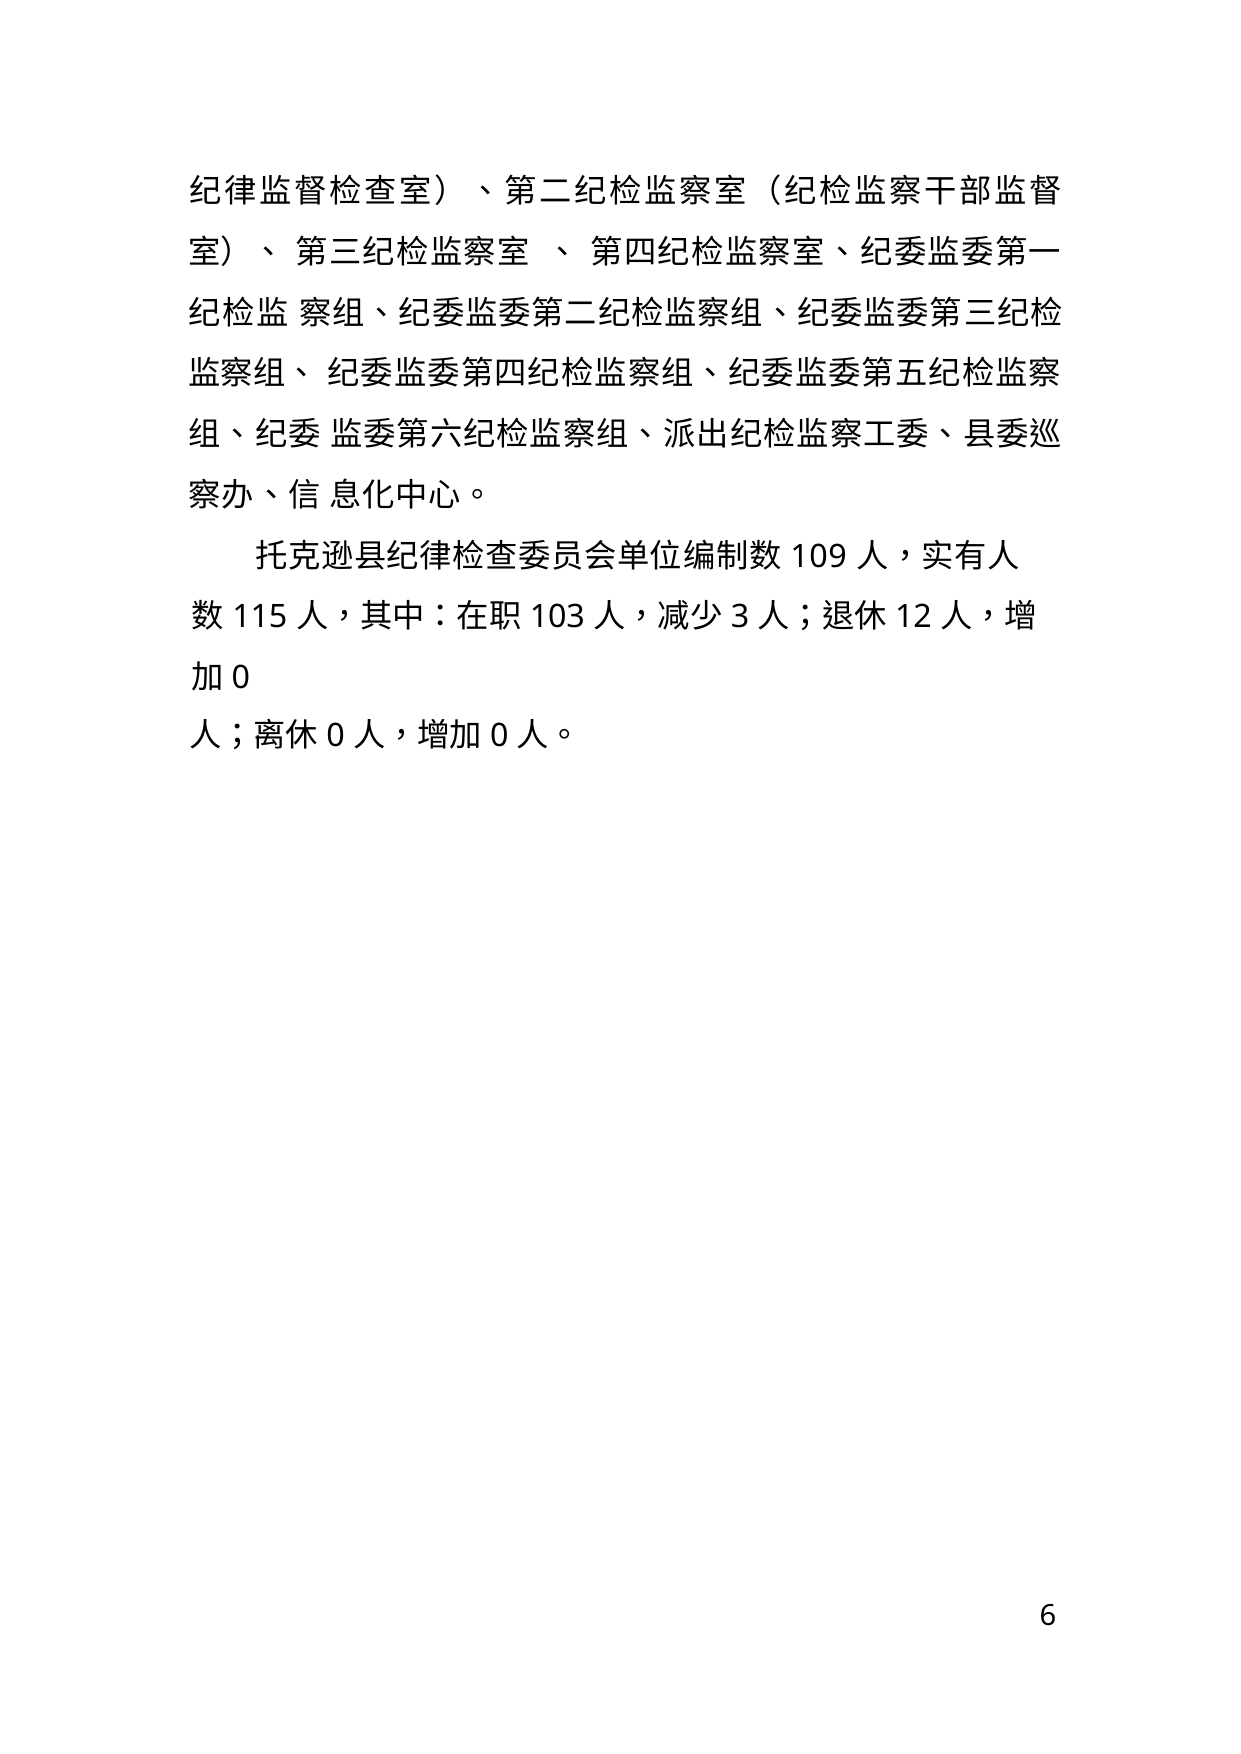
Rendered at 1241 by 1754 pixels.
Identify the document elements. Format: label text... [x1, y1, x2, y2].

text 托克逊县纪律检查委员会单位编制数 109 人，实有人数 115 人，其中：在职 103 人，减少 3 人；退休 12 人，增加 0 [191, 533, 1053, 698]
text 人；离休 0 人，增加 0 人。 [189, 715, 1063, 755]
text 纪律监督检查室）、第二纪检监察室（纪检监察干部监督室）、 第三纪检监察室 、 第四纪检监察室、纪委监委第一纪检监 察组、纪委监委第二纪检监察组、纪委监委第三纪检监察组、 纪委监委第四纪检监察组、纪委监委第五纪检监察组、纪委 监委第六纪检监察组、派出纪检监察工委、县委巡察办、信 息化中心。 [188, 168, 1063, 516]
